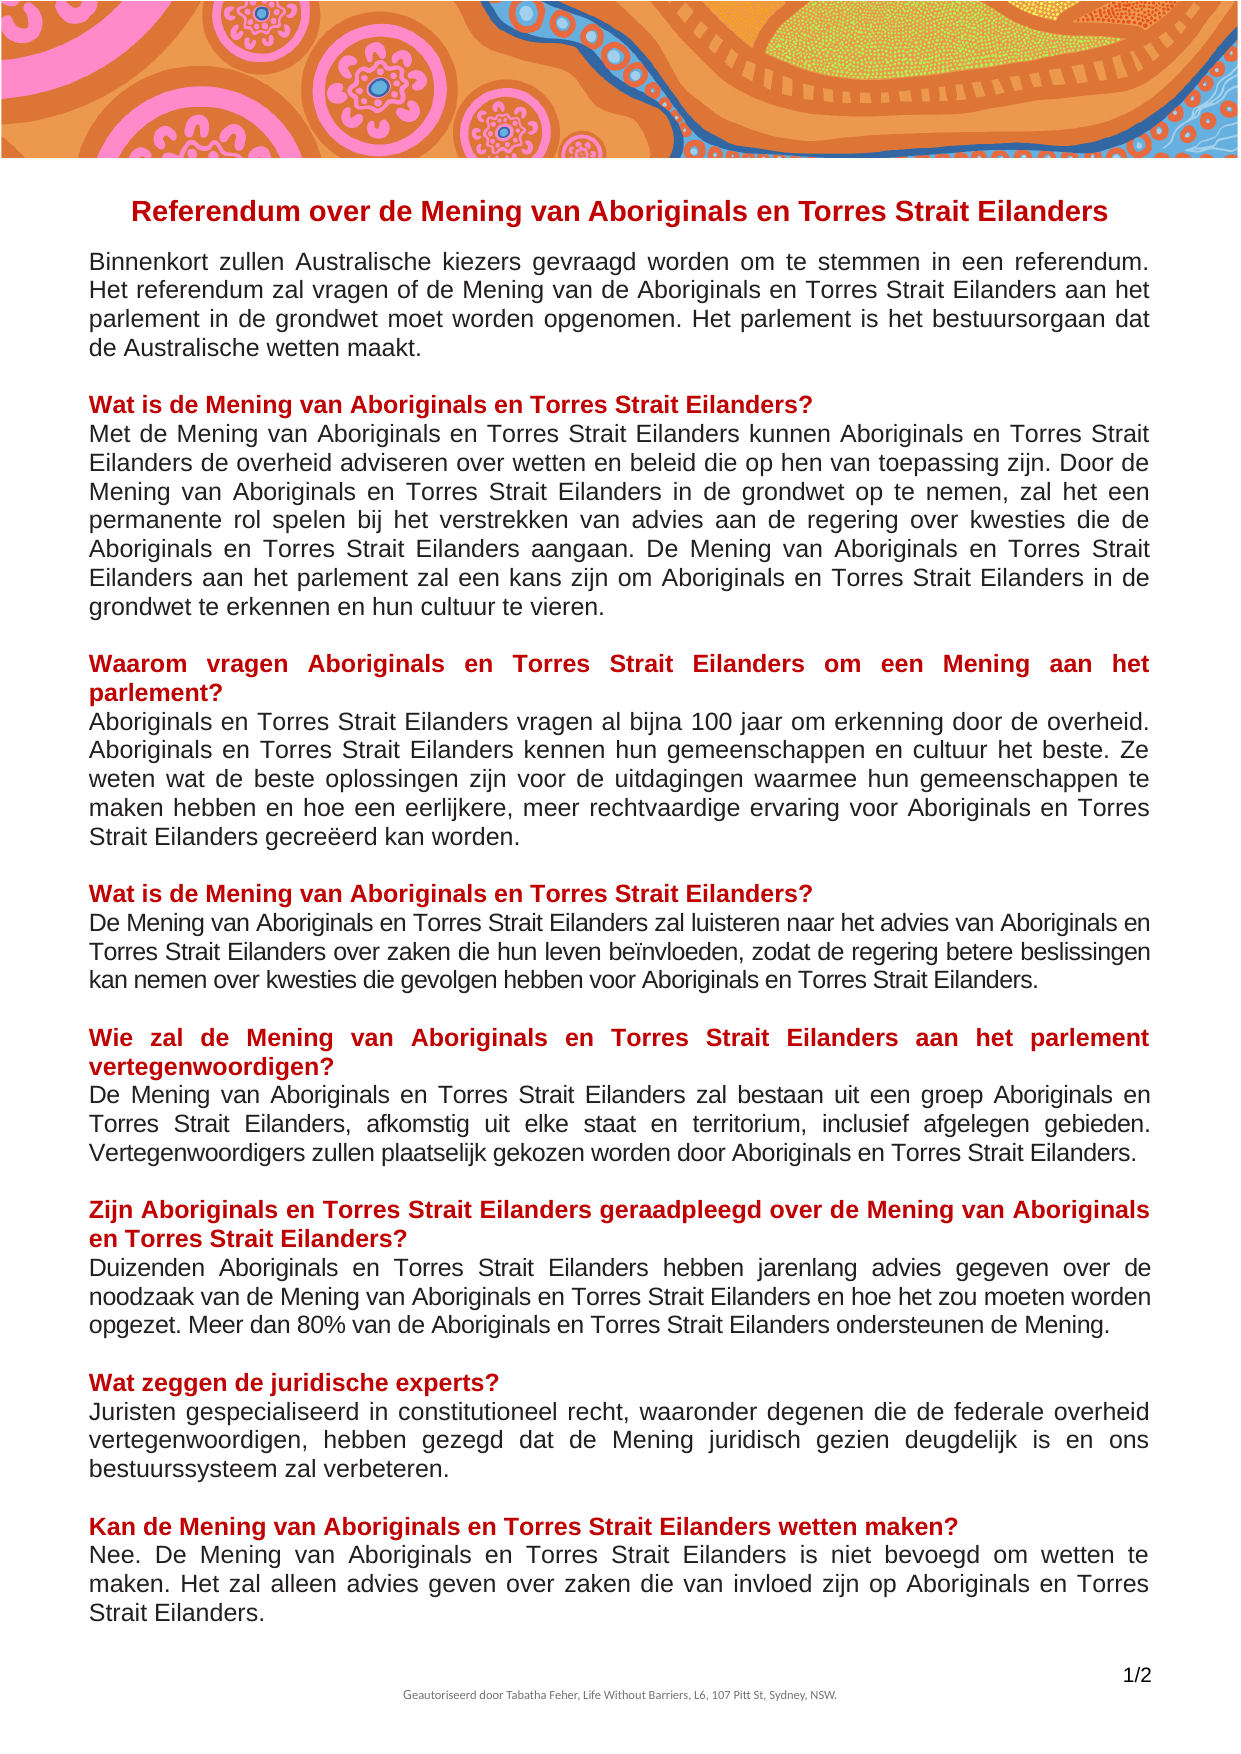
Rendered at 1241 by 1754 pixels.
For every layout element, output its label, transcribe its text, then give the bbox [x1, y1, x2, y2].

text Kan de Mening van Aboriginals en Torres Strait Eilanders wetten maken? [89, 1512, 1152, 1541]
text De Mening van Aboriginals en Torres Strait Eilanders zal luisteren naar het advies van Aboriginals en Torres Strait Eilanders over zaken die hun leven beïnvloeden, zodat de regering betere beslissingen kan nemen over kwesties die gevolgen hebben voor Aboriginals en Torres Strait Eilanders. [89, 908, 1152, 994]
text Binnenkort zullen Australische kiezers gevraagd worden om te stemmen in een referendum. Het referendum zal vragen of de Mening van de Aboriginals en Torres Strait Eilanders aan het parlement in de grondwet moet worden opgenomen. Het parlement is het bestuursorgaan dat de Australische wetten maakt. [89, 247, 1152, 362]
text Waarom vragen Aboriginals en Torres Strait Eilanders om een Mening aan het parlement? [89, 649, 1152, 707]
text Duizenden Aboriginals en Torres Strait Eilanders hebben jarenlang advies gegeven over de noodzaak van de Mening van Aboriginals en Torres Strait Eilanders en hoe het zou moeten worden opgezet. Meer dan 80% van de Aboriginals en Torres Strait Eilanders ondersteunen de Mening. [89, 1253, 1152, 1339]
text Nee. De Mening van Aboriginals en Torres Strait Eilanders is niet bevoegd om wetten te maken. Het zal alleen advies geven over zaken die van invloed zijn op Aboriginals en Torres Strait Eilanders. [89, 1541, 1152, 1627]
text Wat zeggen de juridische experts? [89, 1368, 1152, 1397]
text Juristen gespecialiseerd in constitutioneel recht, waaronder degenen die de federale overheid vertegenwoordigen, hebben gezegd dat de Mening juridisch gezien deugdelijk is en ons bestuurssysteem zal verbeteren. [89, 1397, 1152, 1483]
text Zijn Aboriginals en Torres Strait Eilanders geraadpleegd over de Mening van Aboriginals en Torres Strait Eilanders? [89, 1196, 1152, 1253]
text Referendum over de Mening van Aboriginals en Torres Strait Eilanders [89, 194, 1152, 227]
text De Mening van Aboriginals en Torres Strait Eilanders zal bestaan uit een groep Aboriginals en Torres Strait Eilanders, afkomstig uit elke staat en territorium, inclusief afgelegen gebieden. Vertegenwoordigers zullen plaatselijk gekozen worden door Aboriginals en Torres Strait Eilanders. [89, 1081, 1152, 1167]
text Aboriginals en Torres Strait Eilanders vragen al bijna 100 jaar om erkenning door de overheid. Aboriginals en Torres Strait Eilanders kennen hun gemeenschappen en cultuur het beste. Ze weten wat de beste oplossingen zijn voor de uitdagingen waarmee hun gemeenschappen te maken hebben en hoe een eerlijkere, meer rechtvaardige ervaring voor Aboriginals en Torres Strait Eilanders gecreëerd kan worden. [89, 707, 1152, 851]
text Wat is de Mening van Aboriginals en Torres Strait Eilanders? [89, 879, 1152, 908]
picture [11, 1, 1236, 161]
text Wie zal de Mening van Aboriginals en Torres Strait Eilanders aan het parlement vertegenwoordigen? [89, 1023, 1152, 1081]
text Wat is de Mening van Aboriginals en Torres Strait Eilanders? [89, 391, 1152, 419]
text Met de Mening van Aboriginals en Torres Strait Eilanders kunnen Aboriginals en Torres Strait Eilanders de overheid adviseren over wetten en beleid die op hen van toepassing zijn. Door de Mening van Aboriginals en Torres Strait Eilanders in de grondwet op te nemen, zal het een permanente rol spelen bij het verstrekken van advies aan de regering over kwesties die de Aboriginals en Torres Strait Eilanders aangaan. De Mening van Aboriginals en Torres Strait Eilanders aan het parlement zal een kans zijn om Aboriginals en Torres Strait Eilanders in de grondwet te erkennen en hun cultuur te vieren. [89, 419, 1152, 621]
